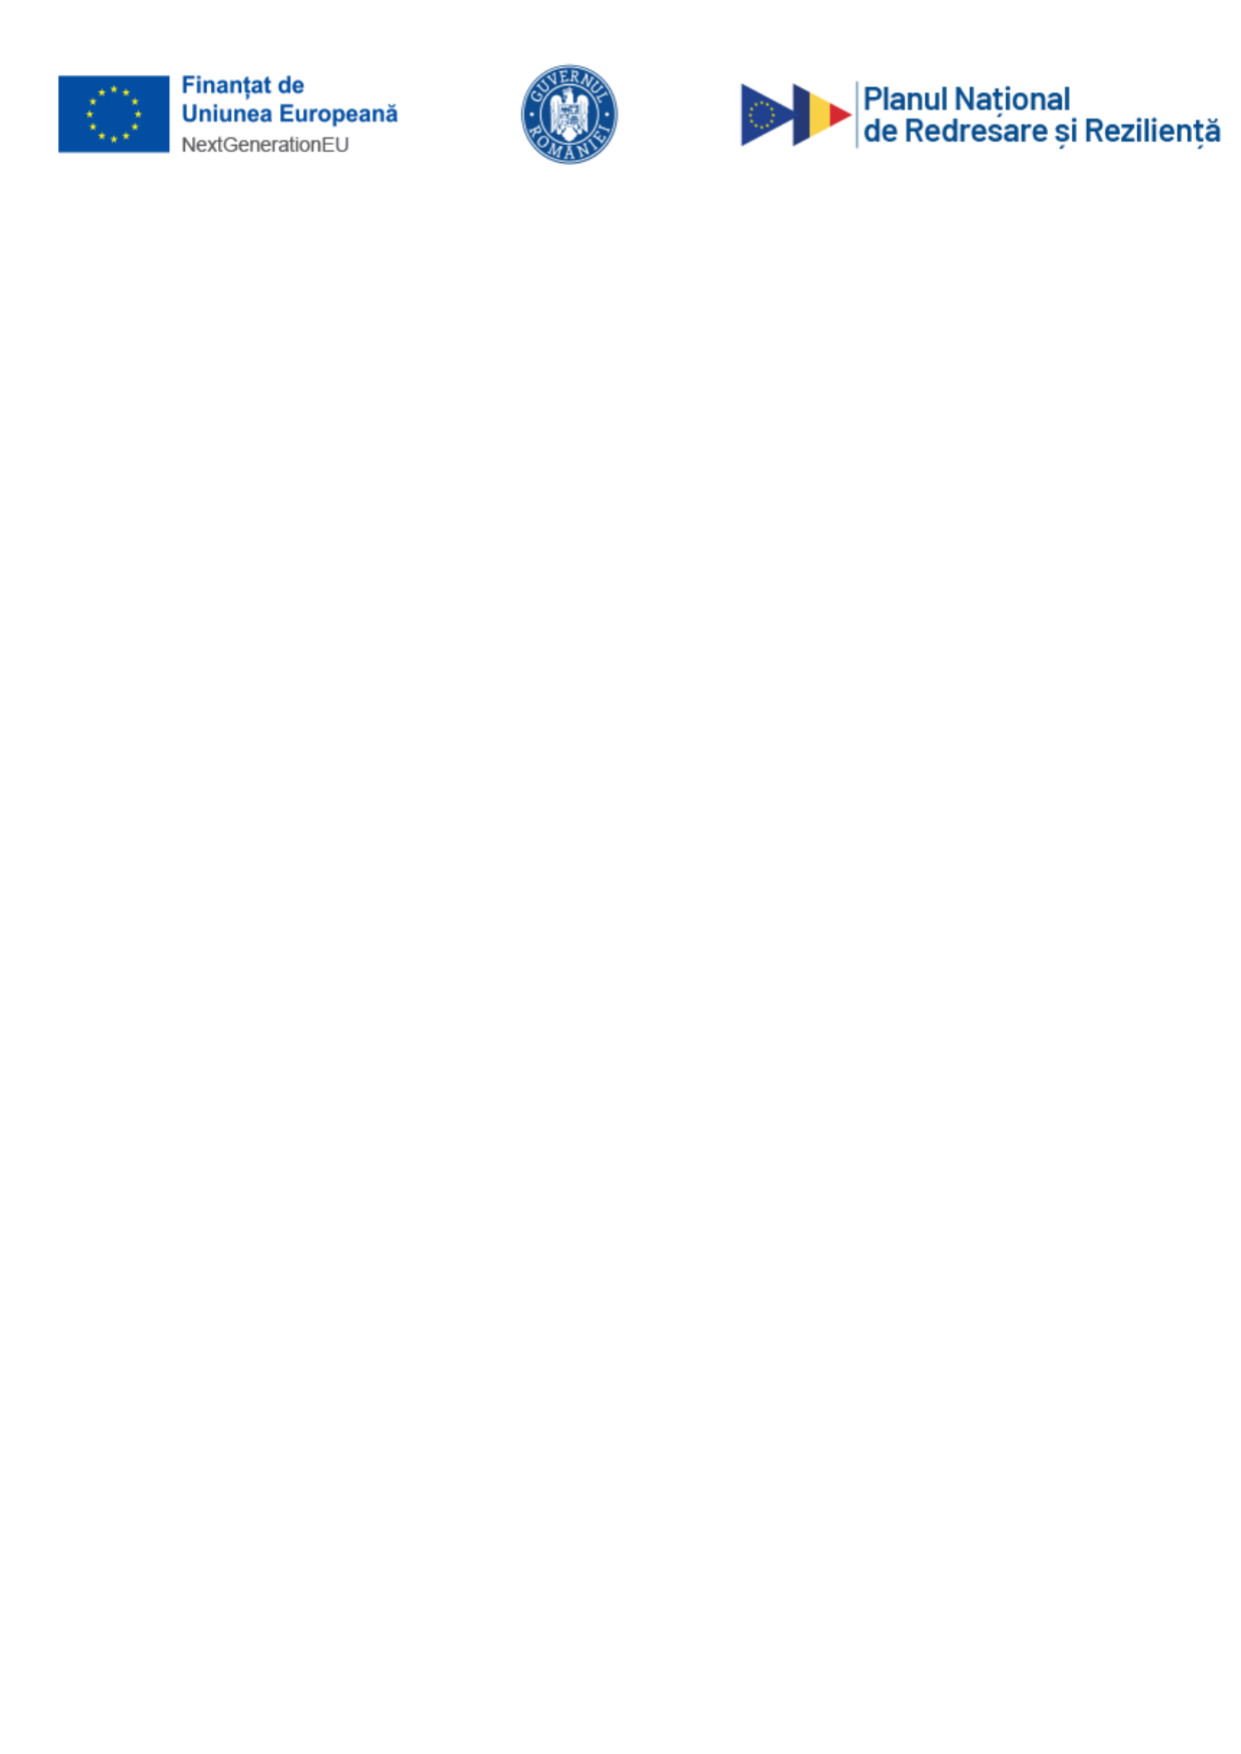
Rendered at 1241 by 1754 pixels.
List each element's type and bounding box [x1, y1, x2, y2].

picture [0, 43, 1228, 188]
